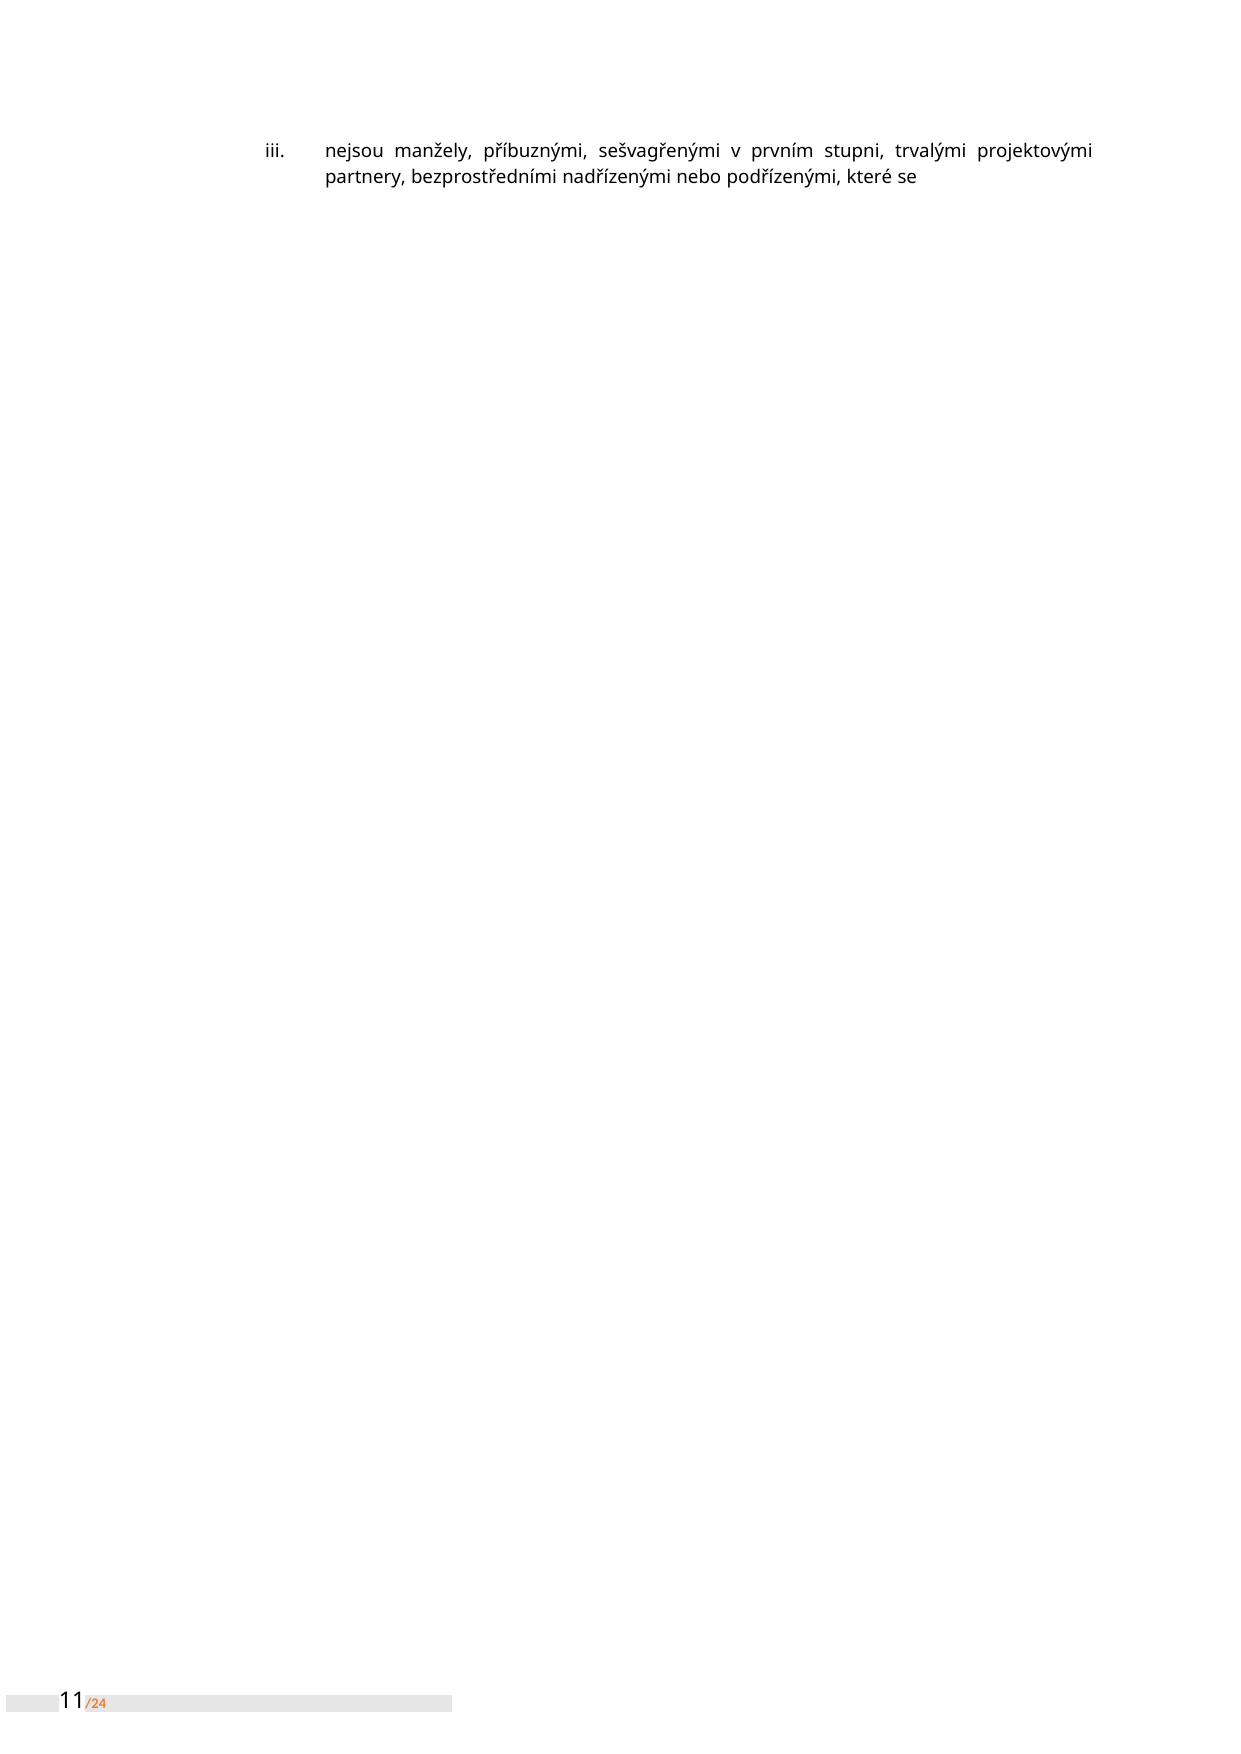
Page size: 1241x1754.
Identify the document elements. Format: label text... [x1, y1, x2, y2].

list nejsou manžely, příbuznými, sešvagřenými v prvním stupni, trvalými projektovými partnery, bezprostředními nadřízenými nebo podřízenými, které se [265, 137, 1092, 188]
